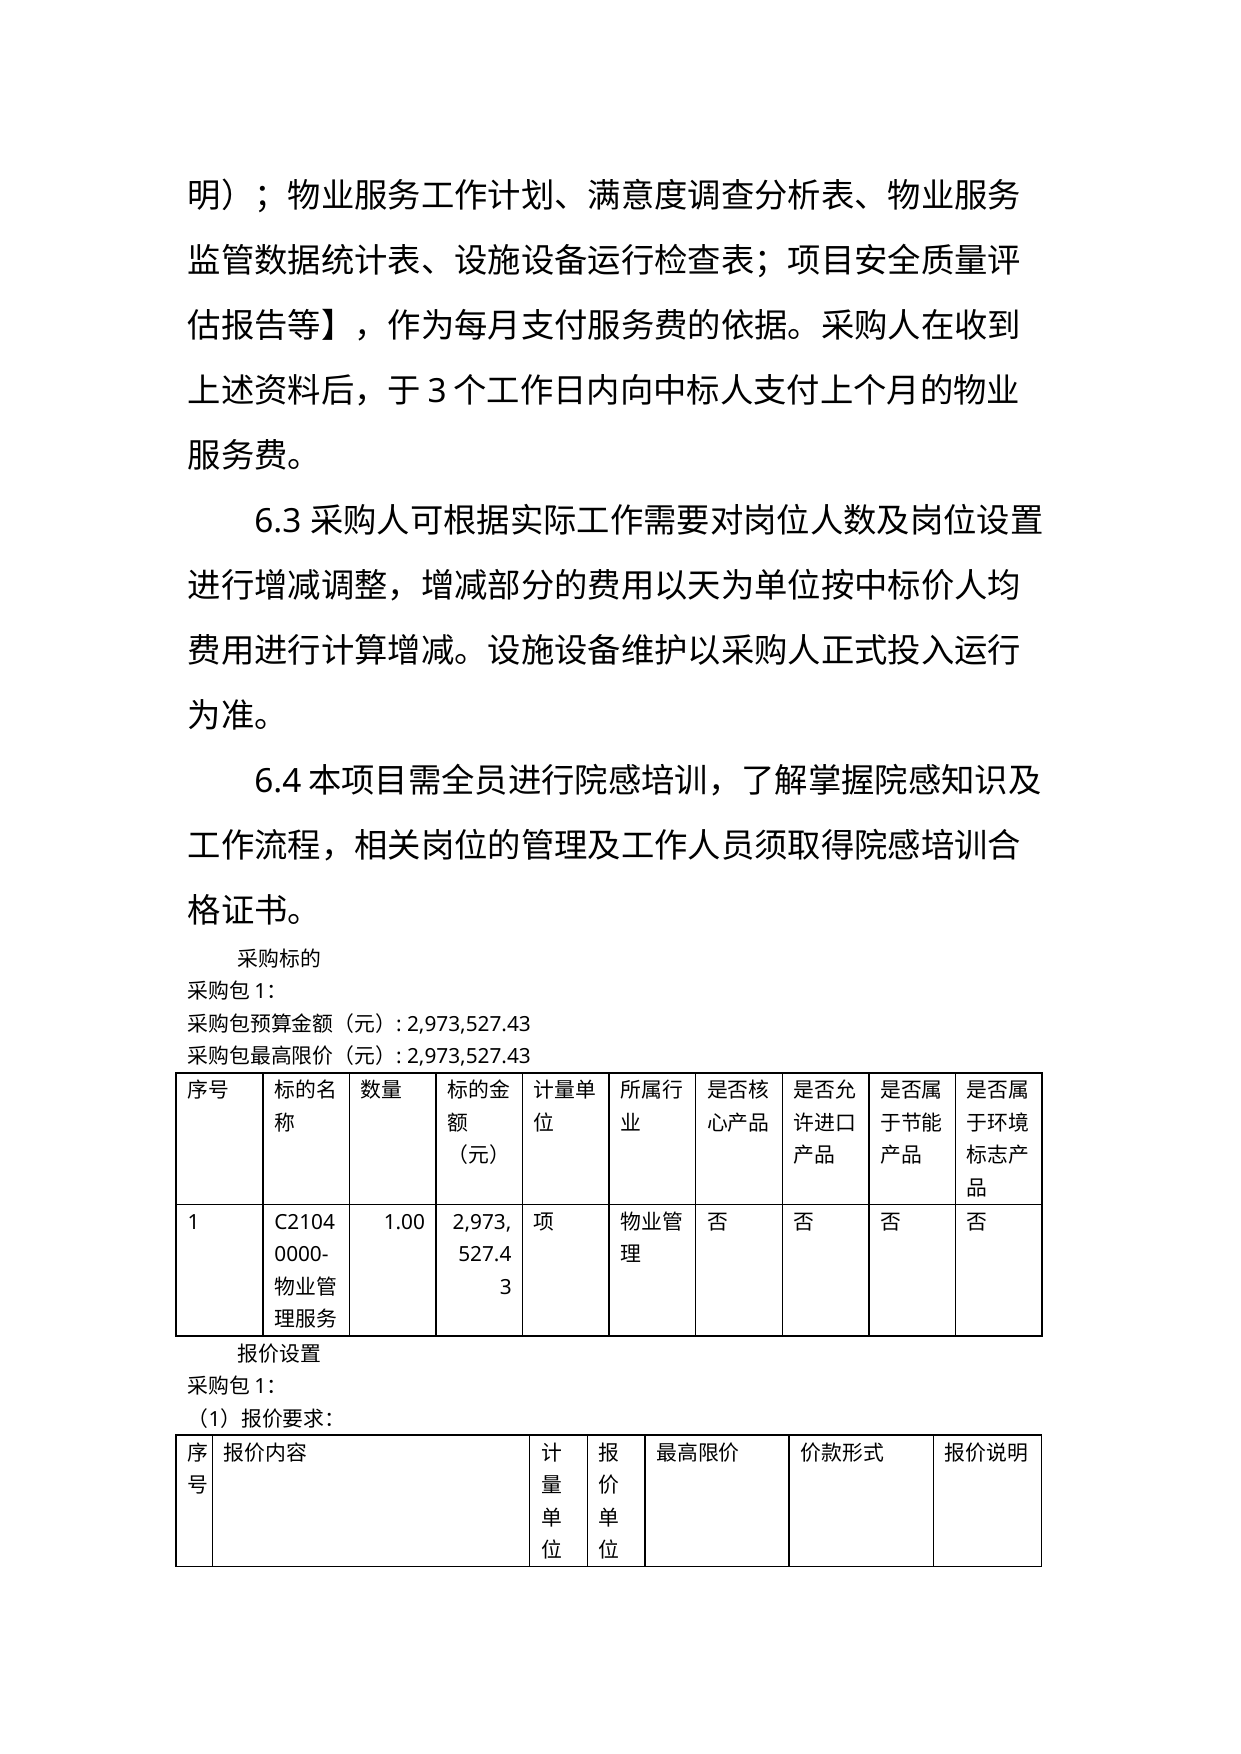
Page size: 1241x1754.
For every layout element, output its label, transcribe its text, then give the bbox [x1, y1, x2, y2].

table_header 是否属于节能产品 [870, 1074, 955, 1203]
text 6.3 采购人可根据实际工作需要对岗位人数及岗位设置进行增减调整，增减部分的费用以天为单位按中标价人均费用进行计算增减。设施设备维护以采购人正式投入运行为准。 [187, 487, 1053, 747]
text 采购包预算金额（元）: 2,973,527.43 [187, 1007, 1053, 1039]
table_header 报价单位 [588, 1436, 644, 1566]
table_cell 1.00 [350, 1205, 435, 1335]
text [187, 162, 1053, 487]
table_cell 否 [783, 1205, 868, 1335]
table_header 计量单位 [530, 1436, 587, 1566]
text 采购包1： [187, 974, 1053, 1007]
table_header 是否属于环境标志产品 [956, 1074, 1041, 1203]
table_cell 否 [696, 1205, 782, 1335]
text 采购包最高限价（元）: 2,973,527.43 [187, 1039, 1053, 1072]
table_header 价款形式 [790, 1436, 933, 1566]
table_cell 1 [177, 1205, 262, 1335]
table_header 报价说明 [934, 1436, 1041, 1566]
table_header 是否允许进口产品 [783, 1074, 868, 1203]
table_cell 物业管理 [610, 1205, 695, 1335]
table_header 数量 [350, 1074, 435, 1203]
table_header 报价内容 [213, 1436, 529, 1566]
table_header 标的金额 （元） [437, 1074, 522, 1203]
table_header 所属行业 [610, 1074, 695, 1203]
table_cell 项 [523, 1205, 608, 1335]
table_header 计量单位 [523, 1074, 608, 1203]
text 报价设置 [187, 1337, 1053, 1369]
text （1）报价要求： [187, 1402, 1053, 1434]
table_header 标的名称 [264, 1074, 349, 1203]
table_cell 否 [956, 1205, 1041, 1335]
table_cell C21040000-物业管理服务 [264, 1205, 349, 1335]
table_header 最高限价 [646, 1436, 788, 1566]
table_header 是否核心产品 [696, 1074, 782, 1203]
text 采购包1： [187, 1369, 1053, 1402]
table_cell 2,973,527.43 [437, 1205, 522, 1335]
table_header 序号 [177, 1436, 212, 1566]
table_header 序号 [177, 1074, 262, 1203]
table_cell 否 [870, 1205, 955, 1335]
text 6.4本项目需全员进行院感培训，了解掌握院感知识及工作流程，相关岗位的管理及工作人员须取得院感培训合格证书。 [187, 747, 1053, 942]
text 采购标的 [187, 942, 1053, 974]
